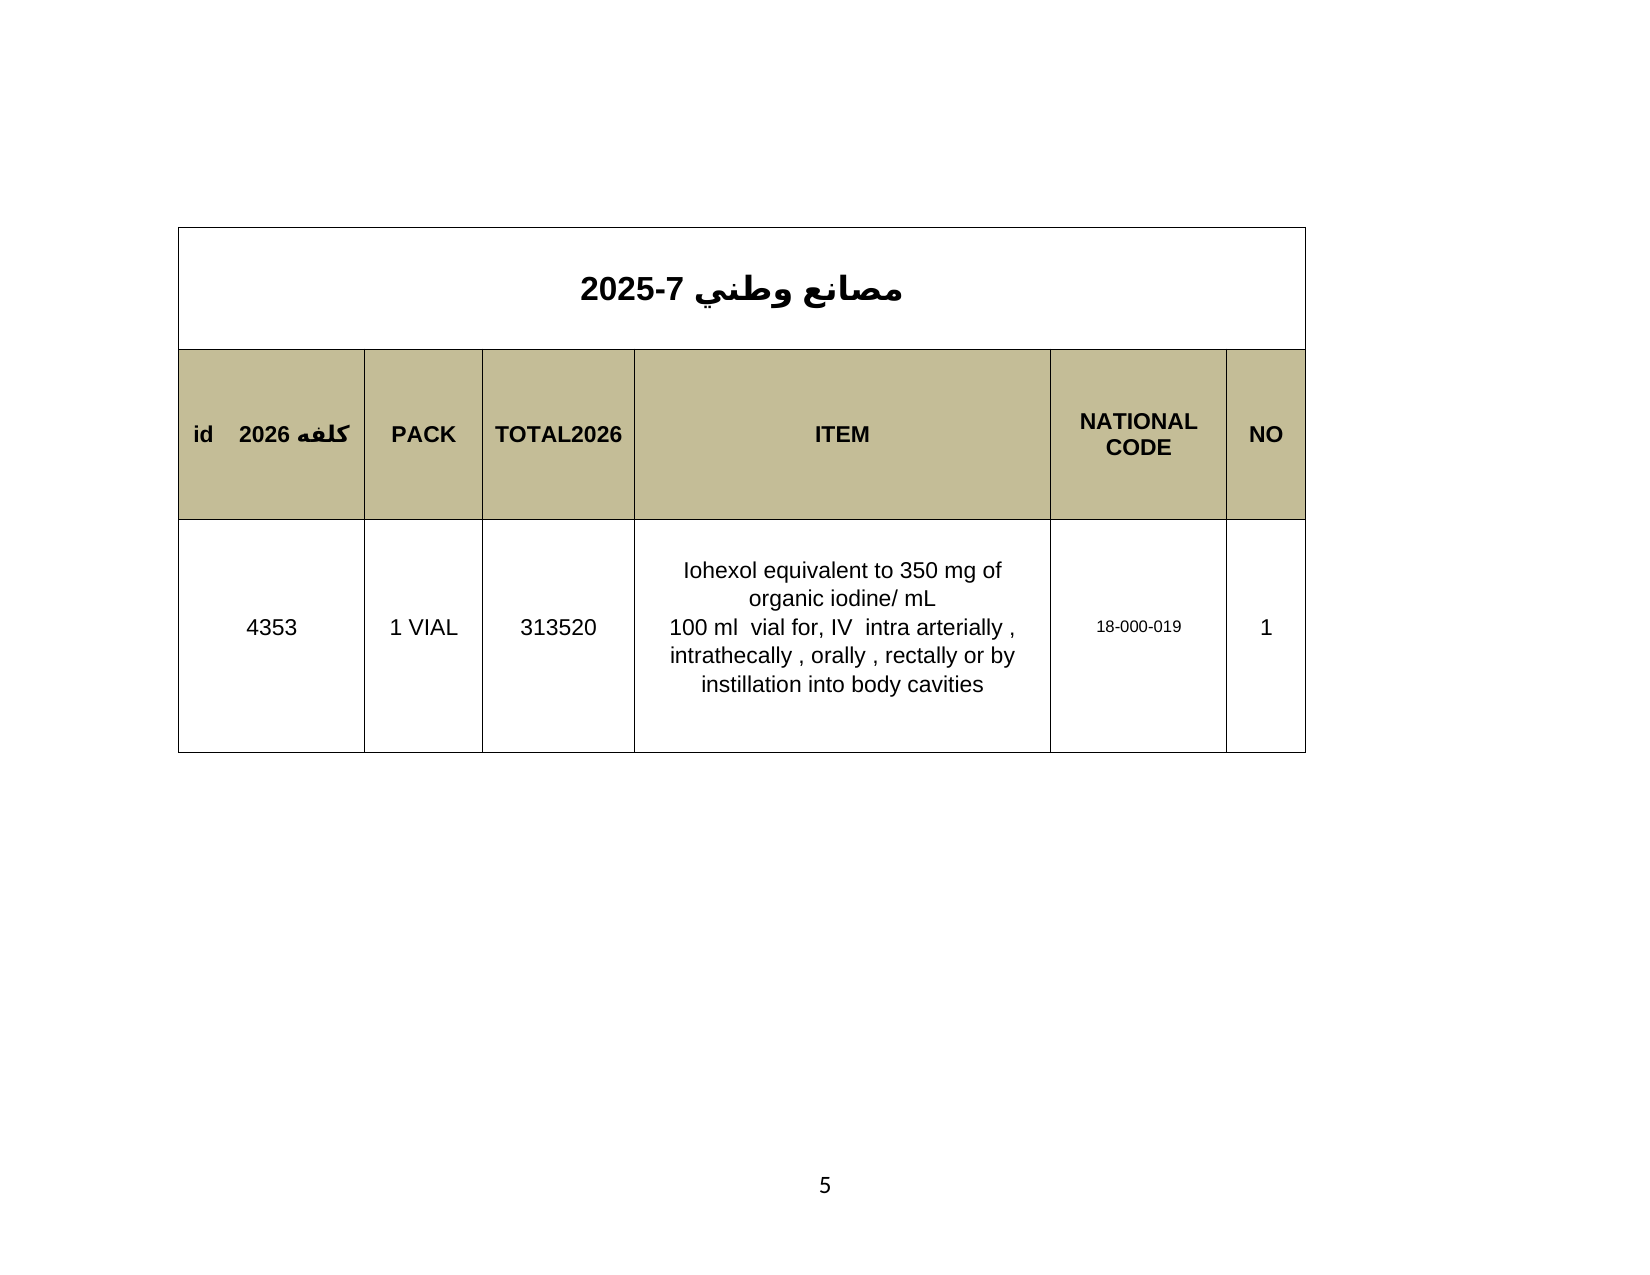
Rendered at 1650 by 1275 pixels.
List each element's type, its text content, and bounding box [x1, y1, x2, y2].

table_cell NO [1227, 350, 1305, 519]
table_header مصانع وطني 7-2025 [179, 228, 1305, 349]
table_cell 4353 [179, 520, 364, 752]
table_cell كلفه 2026 id [179, 350, 364, 519]
table_cell Iohexol equivalent to 350 mg of organic iodine/ mL 100 ml vial for, IV intra arterially , intrathecally , orally , rectally or by instillation into body cavities [635, 520, 1050, 752]
table_cell PACK [365, 350, 482, 519]
table_cell 18-000-019 [1051, 520, 1226, 752]
table_cell NATIONAL CODE [1051, 350, 1226, 519]
table_cell 1 VIAL [365, 520, 482, 752]
table_cell 313520 [483, 520, 634, 752]
table_cell TOTAL2026 [483, 350, 634, 519]
table_cell 1 [1227, 520, 1305, 752]
table_cell ITEM [635, 350, 1050, 519]
